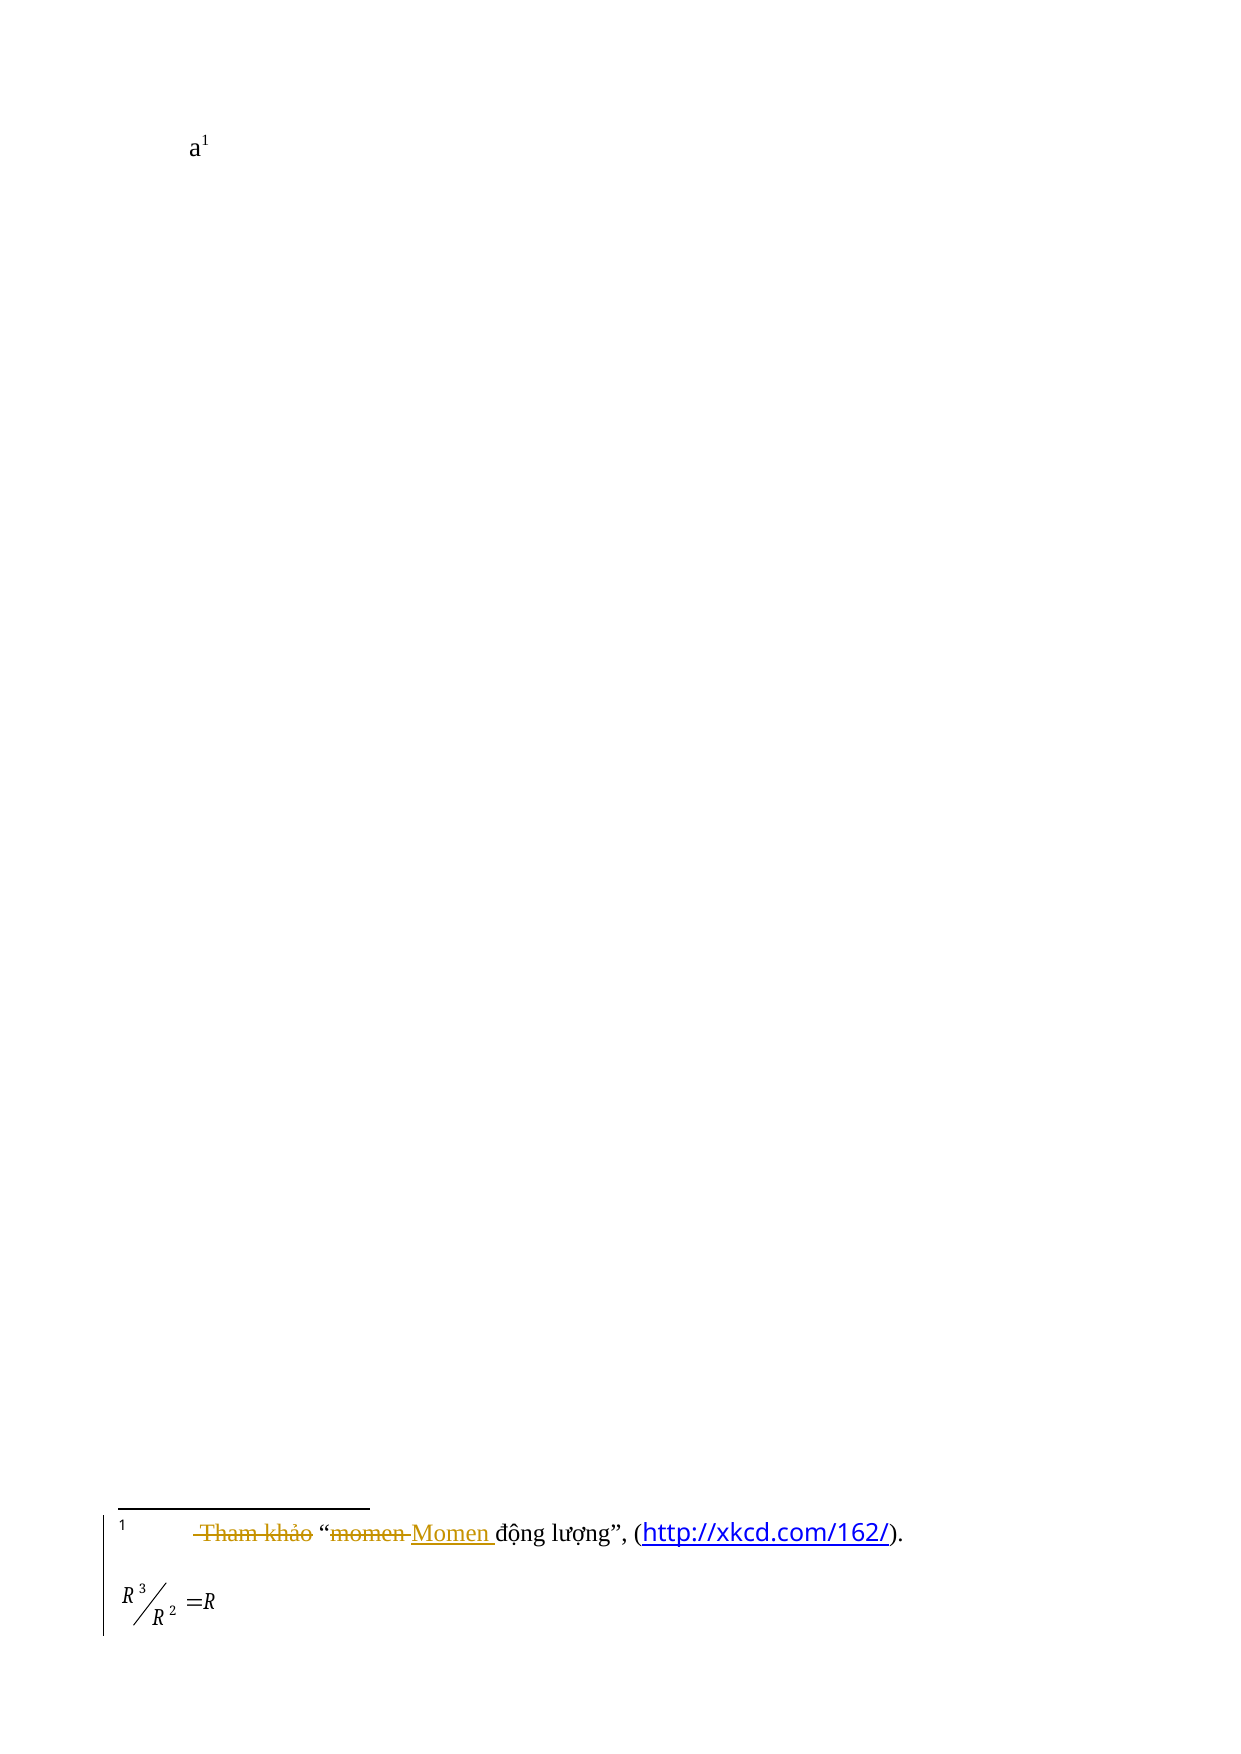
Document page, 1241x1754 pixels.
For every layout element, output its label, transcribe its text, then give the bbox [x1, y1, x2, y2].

text a [118, 131, 1122, 162]
